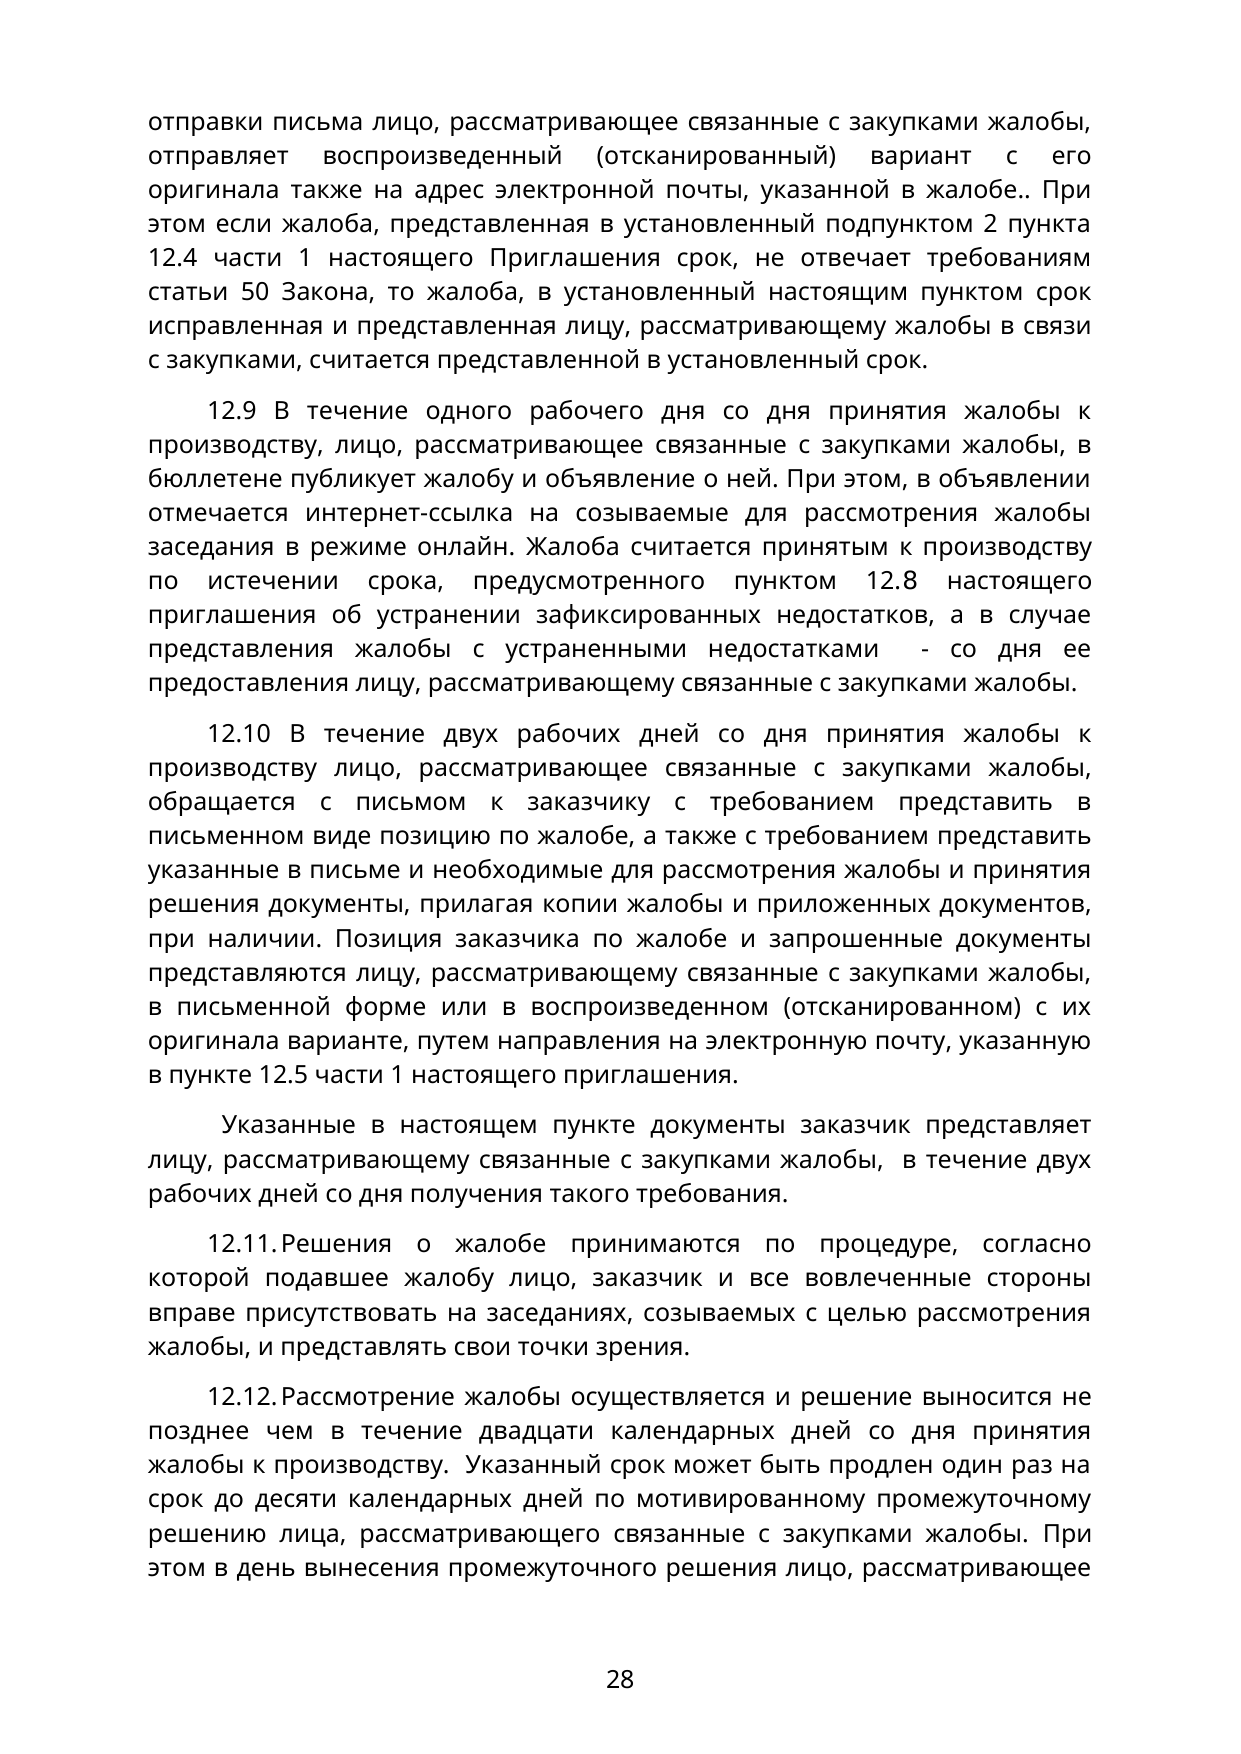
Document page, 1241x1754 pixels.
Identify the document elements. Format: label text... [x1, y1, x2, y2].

text 12.11. Решения о жалобе принимаются по процедуре, согласно которой подавшее жалобу лицо, заказчик и все вовлеченные стороны вправе присутствовать на заседаниях, созываемых с целью рассмотрения жалобы, и представлять свои точки зрения. [148, 1226, 1092, 1362]
text 12.10 В течение двух рабочих дней со дня принятия жалобы к производству лицо, рассматривающее связанные с закупками жалобы, обращается с письмом к заказчику с требованием представить в письменном виде позицию по жалобе, а также с требованием представить указанные в письме и необходимые для рассмотрения жалобы и принятия решения документы, прилагая копии жалобы и приложенных документов, при наличии. Позиция заказчика по жалобе и запрошенные документы представляются лицу, рассматривающему связанные с закупками жалобы, в письменной форме или в воспроизведенном (отсканированном) с их оригинала варианте, путем направления на электронную почту, указанную в пункте 12.5 части 1 настоящего приглашения. [148, 716, 1092, 1091]
text 12.9 В течение одного рабочего дня со дня принятия жалобы к производству, лицо, рассматривающее связанные с закупками жалобы, в бюллетене публикует жалобу и объявление о ней. При этом, в объявлении отмечается интернет-ссылка на созываемые для рассмотрения жалобы заседания в режиме онлайн. Жалоба считается принятым к производству по истечении срока, предусмотренного пунктом 12.8 настоящего приглашения об устранении зафиксированных недостатков, а в случае представления жалобы с устраненными недостатками - со дня ее предоставления лицу, рассматривающему связанные с закупками жалобы. [148, 393, 1092, 699]
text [148, 1379, 1092, 1583]
text Указанные в настоящем пункте документы заказчик представляет лицу, рассматривающему связанные с закупками жалобы, в течение двух рабочих дней со дня получения такого требования. [148, 1107, 1092, 1209]
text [148, 103, 1092, 376]
